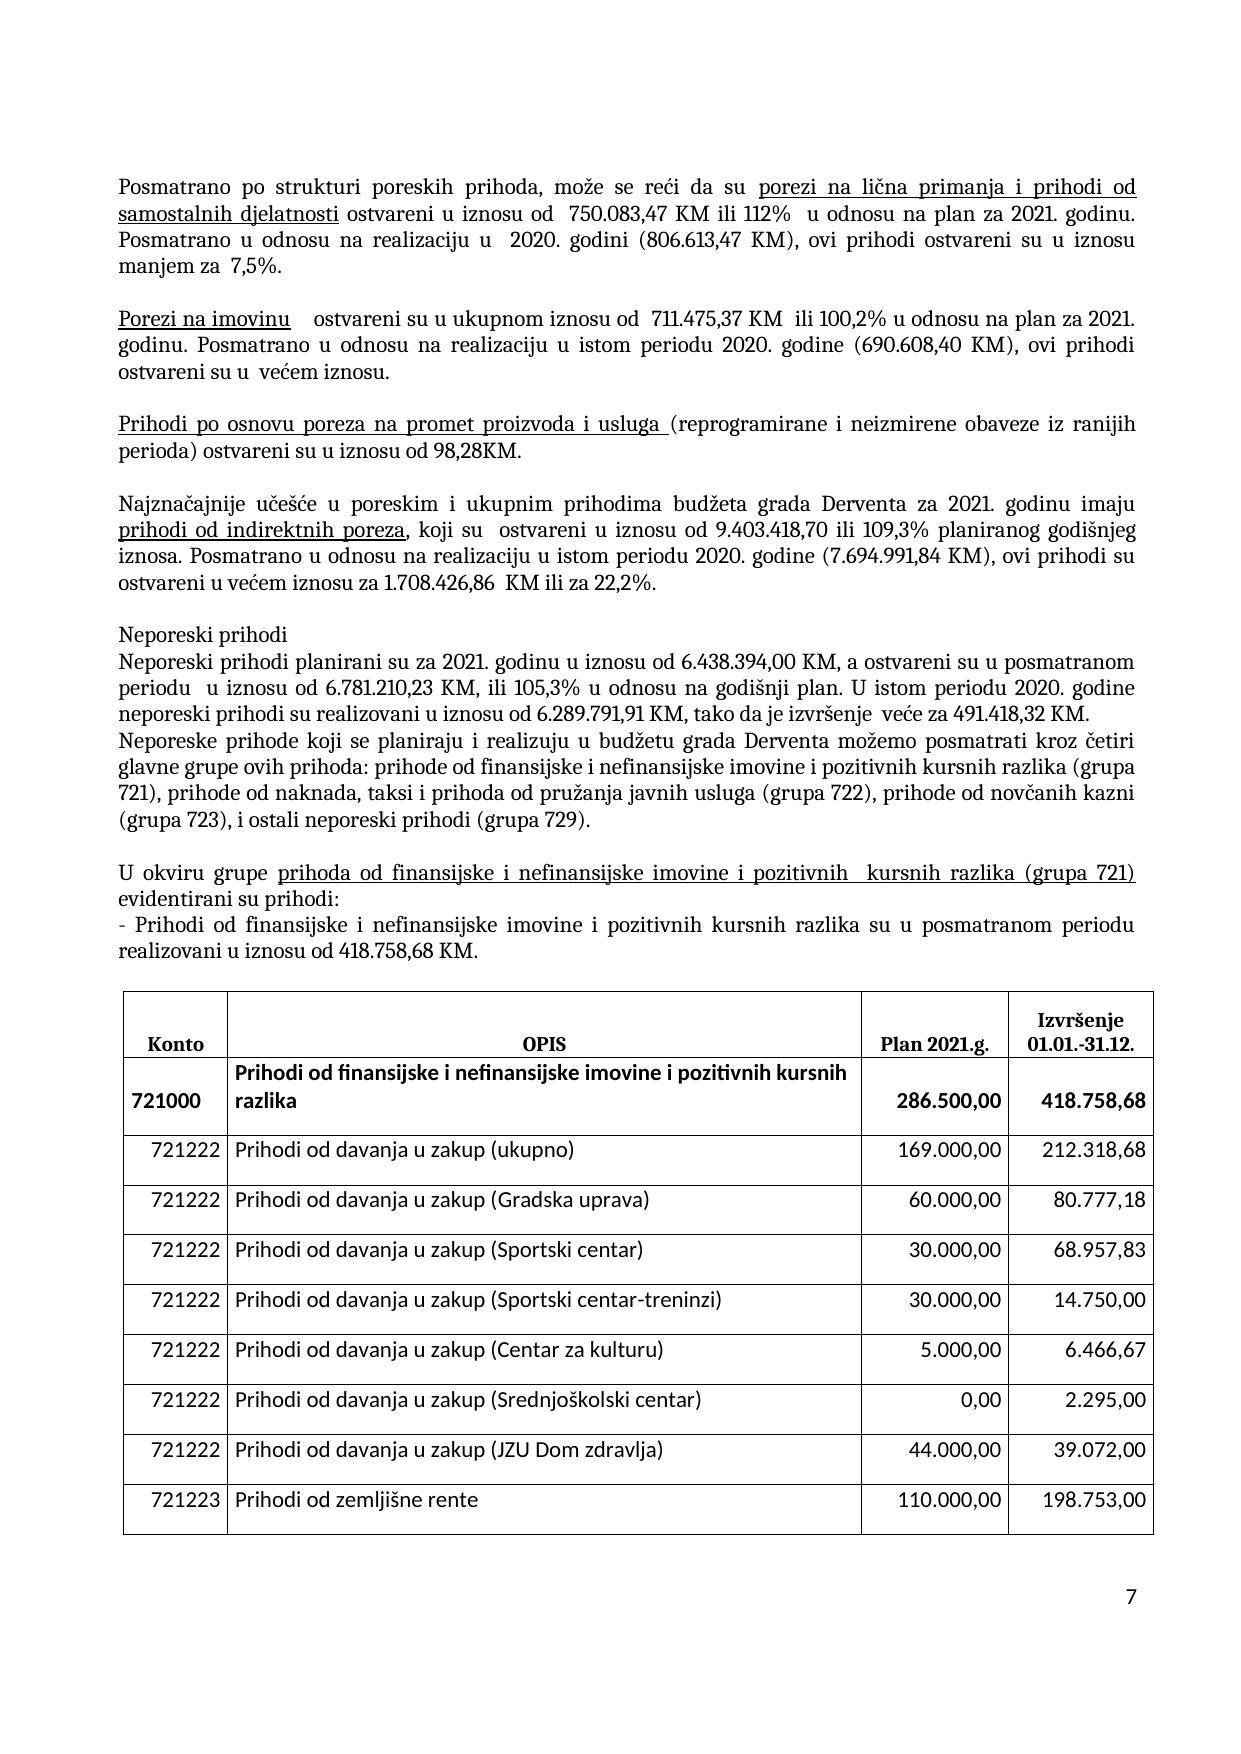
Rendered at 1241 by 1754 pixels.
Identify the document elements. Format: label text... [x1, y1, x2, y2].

table_cell 0,00 [862, 1385, 1008, 1434]
text Prihodi po osnovu poreza na promet proizvoda i usluga (reprogramirane i neizmirene obaveze iz ranijih perioda) ostvareni su u iznosu od 98,28KM. [118, 411, 1137, 464]
table_cell 14.750,00 [1009, 1285, 1153, 1334]
table_cell Prihodi od davanja u zakup (Sportski centar) [228, 1235, 861, 1284]
table_cell Prihodi od davanja u zakup (Sportski centar-treninzi) [228, 1285, 861, 1334]
table_cell 418.758,68 [1009, 1058, 1153, 1134]
text U okviru grupe prihoda od finansijske i nefinansijske imovine i pozitivnih kursnih razlika (grupa 721) evidentirani su prihodi: [118, 859, 1137, 912]
table_cell 721222 [124, 1235, 227, 1284]
table_cell 169.000,00 [862, 1136, 1008, 1184]
table_header OPIS [228, 992, 861, 1057]
text Neporeske prihode koji se planiraju i realizuju u budžetu grada Derventa možemo posmatrati kroz četiri glavne grupe ovih prihoda: prihode od finansijske i nefinansijske imovine i pozitivnih kursnih razlika (grupa 721), prihode od naknada, taksi i prihoda od pružanja javnih usluga (grupa 722), prihode od novčanih kazni (grupa 723), i ostali neporeski prihodi (grupa 729). [118, 727, 1137, 833]
text Posmatrano po strukturi poreskih prihoda, može se reći da su porezi na lična primanja i prihodi od samostalnih djelatnosti ostvareni u iznosu od 750.083,47 KM ili 112% u odnosu na plan za 2021. godinu. Posmatrano u odnosu na realizaciju u 2020. godini (806.613,47 KM), ovi prihodi ostvareni su u iznosu manjem za 7,5%. [118, 174, 1137, 279]
table_cell 721000 [124, 1058, 227, 1134]
table_cell 68.957,83 [1009, 1235, 1153, 1284]
table_cell 198.753,00 [1009, 1485, 1153, 1534]
table_cell 44.000,00 [862, 1435, 1008, 1484]
table_cell 721222 [124, 1186, 227, 1234]
table_cell 286.500,00 [862, 1058, 1008, 1134]
table_cell 30.000,00 [862, 1285, 1008, 1334]
table_cell Prihodi od davanja u zakup (Gradska uprava) [228, 1186, 861, 1234]
table_cell 5.000,00 [862, 1335, 1008, 1384]
table_cell 721222 [124, 1385, 227, 1434]
table_cell Prihodi od finansijske i nefinansijske imovine i pozitivnih kursnih razlika [228, 1058, 861, 1134]
table_cell 212.318,68 [1009, 1136, 1153, 1184]
text - Prihodi od finansijske i nefinansijske imovine i pozitivnih kursnih razlika su u posmatranom periodu realizovani u iznosu od 418.758,68 KM. [118, 912, 1137, 965]
table_cell 39.072,00 [1009, 1435, 1153, 1484]
text Neporeski prihodi [118, 622, 1137, 648]
table_cell Prihodi od davanja u zakup (Srednjoškolski centar) [228, 1385, 861, 1434]
table_cell 6.466,67 [1009, 1335, 1153, 1384]
table_cell 721222 [124, 1285, 227, 1334]
table_cell Prihodi od davanja u zakup (ukupno) [228, 1136, 861, 1184]
text Neporeski prihodi planirani su za 2021. godinu u iznosu od 6.438.394,00 KM, a ostvareni su u posmatranom periodu u iznosu od 6.781.210,23 KM, ili 105,3% u odnosu na godišnji plan. U istom periodu 2020. godine neporeski prihodi su realizovani u iznosu od 6.289.791,91 KM, tako da je izvršenje veće za 491.418,32 KM. [118, 648, 1137, 727]
text Najznačajnije učešće u poreskim i ukupnim prihodima budžeta grada Derventa za 2021. godinu imaju prihodi od indirektnih poreza, koji su ostvareni u iznosu od 9.403.418,70 ili 109,3% planiranog godišnjeg iznosa. Posmatrano u odnosu na realizaciju u istom periodu 2020. godine (7.694.991,84 KM), ovi prihodi su ostvareni u većem iznosu za 1.708.426,86 KM ili za 22,2%. [118, 490, 1137, 596]
table_cell Prihodi od davanja u zakup (Centar za kulturu) [228, 1335, 861, 1384]
text Porezi na imovinu ostvareni su u ukupnom iznosu od 711.475,37 KM ili 100,2% u odnosu na plan za 2021. godinu. Posmatrano u odnosu na realizaciju u istom periodu 2020. godine (690.608,40 KM), ovi prihodi ostvareni su u većem iznosu. [118, 306, 1137, 385]
table_header Konto [124, 992, 227, 1057]
table_cell 110.000,00 [862, 1485, 1008, 1534]
table_cell Prihodi od zemlјišne rente [228, 1485, 861, 1534]
table_cell 721222 [124, 1435, 227, 1484]
table_header Plan 2021.g. [862, 992, 1008, 1057]
table_cell 80.777,18 [1009, 1186, 1153, 1234]
table_cell 721222 [124, 1335, 227, 1384]
table_cell 30.000,00 [862, 1235, 1008, 1284]
table_header Izvršenje 01.01.-31.12. [1009, 992, 1153, 1057]
table_cell Prihodi od davanja u zakup (JZU Dom zdravlјa) [228, 1435, 861, 1484]
table_cell 721223 [124, 1485, 227, 1534]
table_cell 2.295,00 [1009, 1385, 1153, 1434]
table_cell 721222 [124, 1136, 227, 1184]
table_cell 60.000,00 [862, 1186, 1008, 1234]
